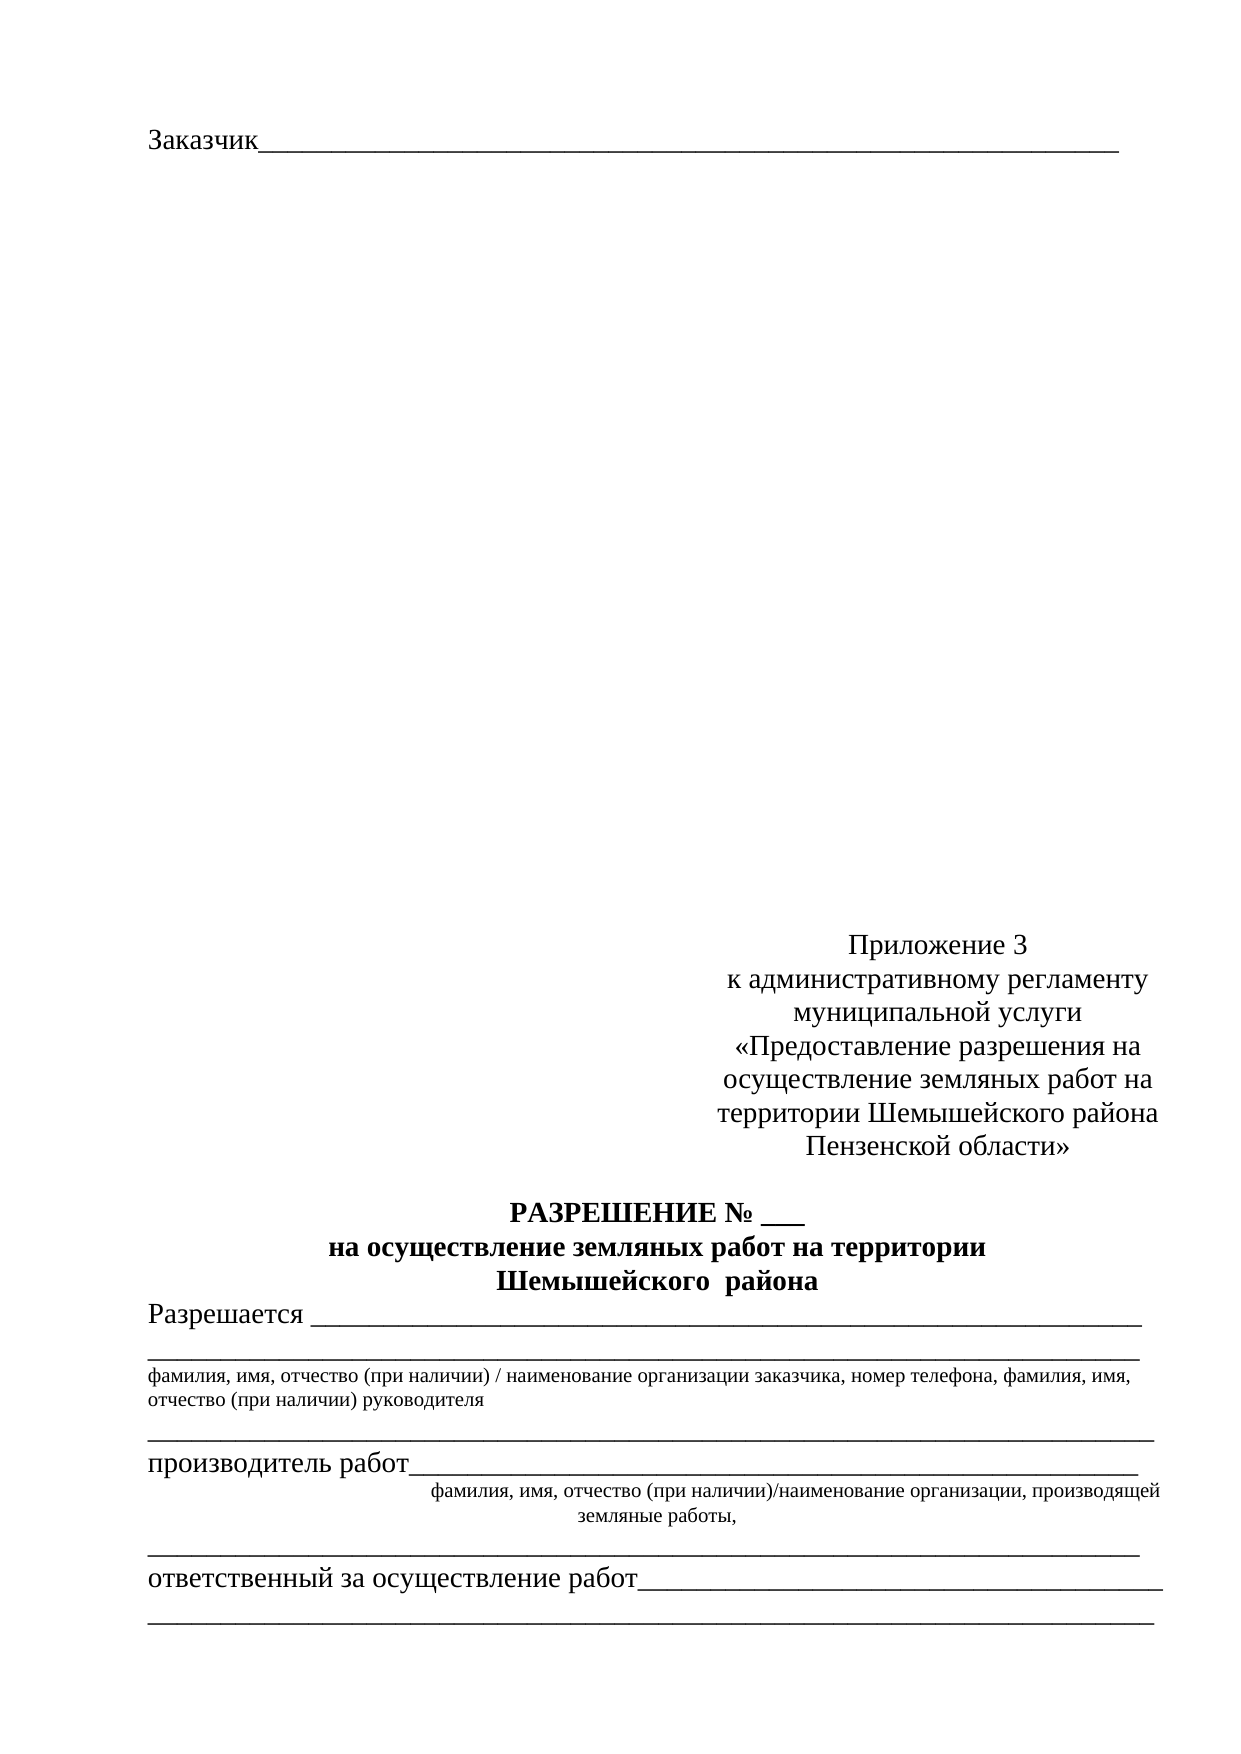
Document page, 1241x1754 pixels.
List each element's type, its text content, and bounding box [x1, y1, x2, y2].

text ответственный за осуществление работ____________________________________ _____________________________________________________________________ [148, 1560, 1167, 1627]
text РАЗРЕШЕНИЕ № ___ [148, 1196, 1167, 1229]
text _____________________________________________________________________ [148, 1411, 1167, 1445]
text фамилия, имя, отчество (при наличии)/наименование организации, производящей земляные работы, [148, 1478, 1167, 1527]
text ____________________________________________________________________ [148, 1527, 1167, 1560]
text ____________________________________________________________________ фамилия, имя, отчество (при наличии) / наименование организации заказчика, номер телефона, фамилия, имя, отчество (при наличии) руководителя [148, 1330, 1167, 1411]
text к административному регламенту [709, 961, 1167, 994]
text Шемышейского района [148, 1263, 1167, 1296]
text Приложение 3 [709, 927, 1167, 961]
text муниципальной услуги «Предоставление разрешения на осуществление земляных работ на территории Шемышейского района Пензенской области» [709, 994, 1167, 1162]
text Заказчик___________________________________________________________ [148, 122, 1167, 156]
text Разрешается _________________________________________________________ [148, 1296, 1167, 1330]
text на осуществление земляных работ на территории [148, 1229, 1167, 1263]
text производитель работ__________________________________________________ [148, 1445, 1167, 1478]
